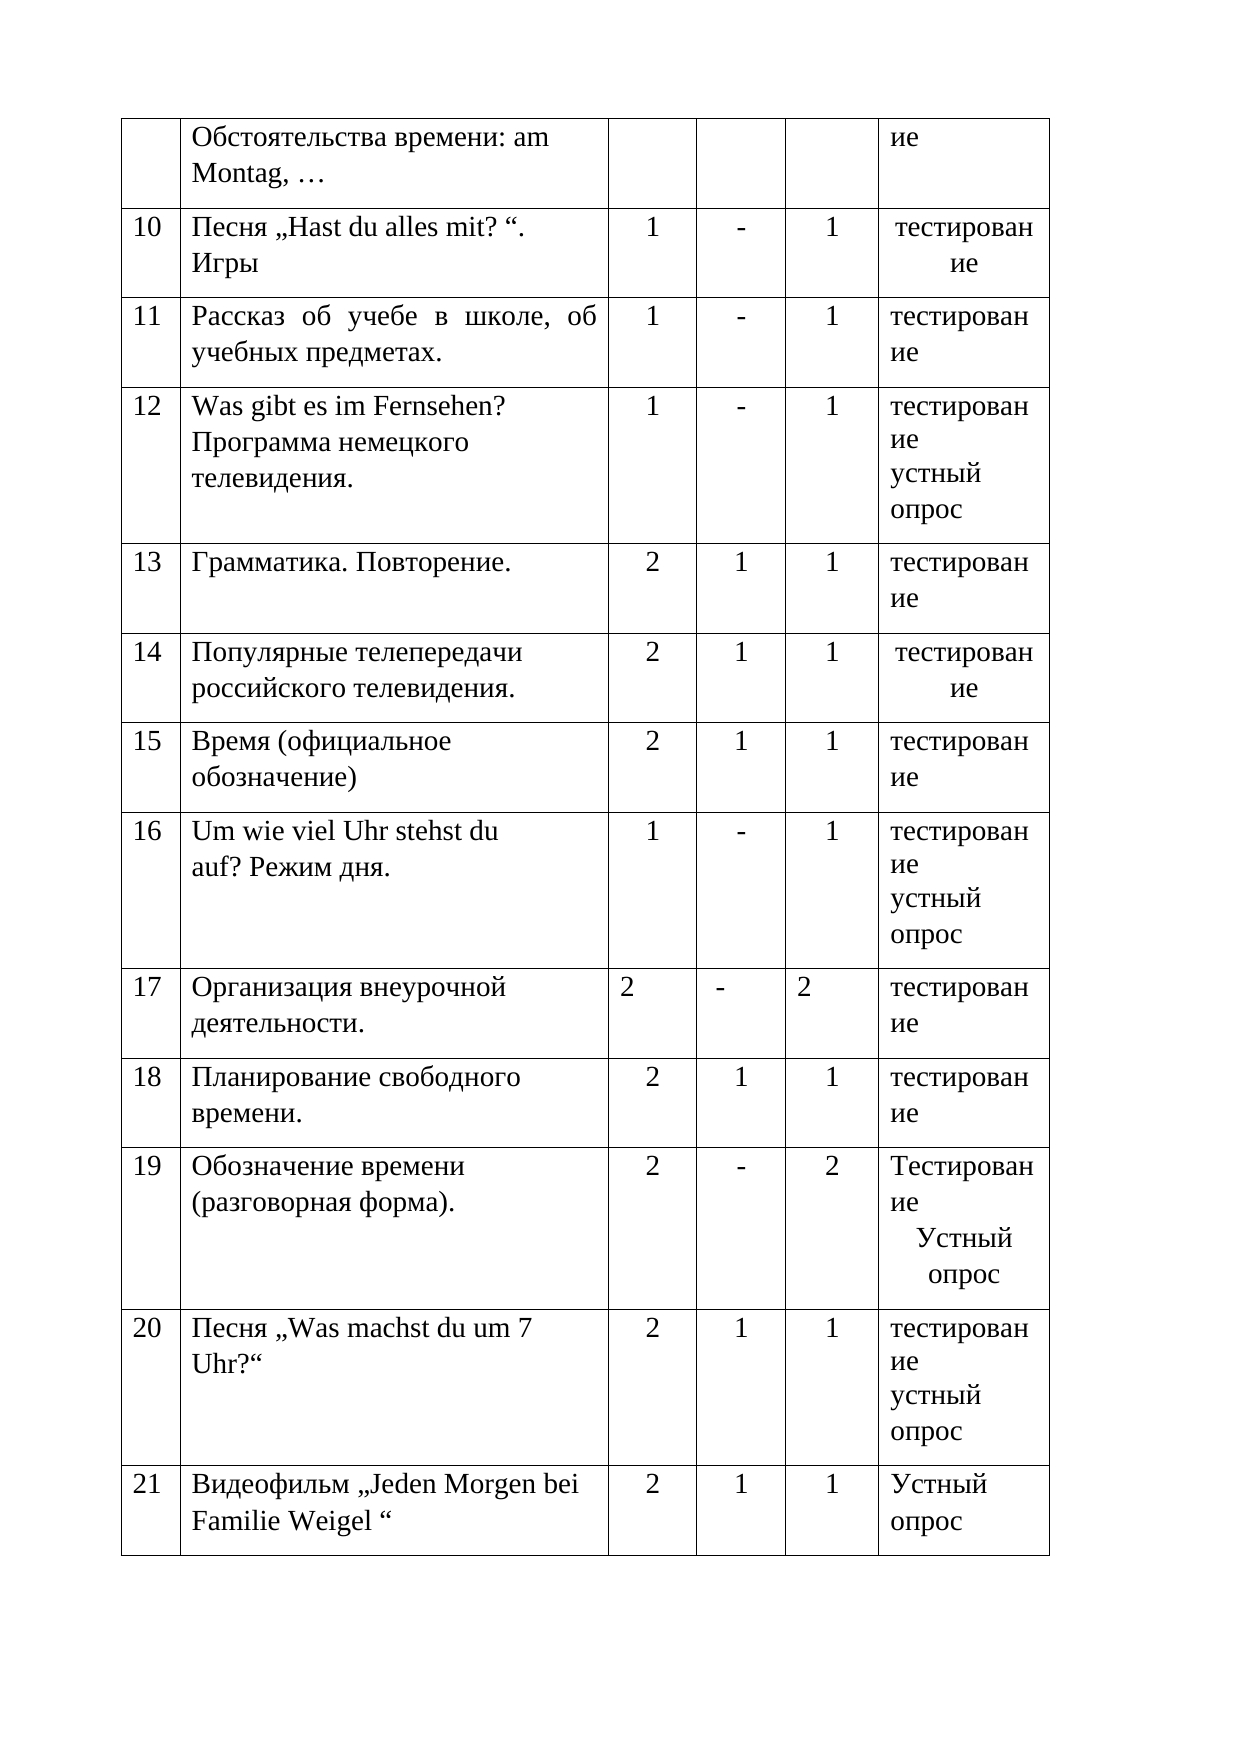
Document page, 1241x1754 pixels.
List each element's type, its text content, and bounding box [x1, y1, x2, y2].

table_cell тестирование [879, 723, 1049, 812]
table_cell Популярные телепередачи российского телевидения. [181, 634, 608, 722]
table_cell 1 [786, 298, 878, 387]
table_cell 1 [786, 634, 878, 722]
table_cell 2 [609, 1466, 696, 1555]
table_cell - [697, 969, 785, 1058]
table_cell 1 [609, 388, 696, 543]
table_cell 1 [786, 1310, 878, 1465]
table_cell 1 [609, 209, 696, 297]
table_cell 2 [786, 969, 878, 1058]
table_cell тестирование [879, 1059, 1049, 1147]
table_cell 1 [786, 1059, 878, 1147]
table_cell тестирование [879, 119, 1049, 208]
table_cell 10 [122, 209, 180, 297]
table_cell 1 [697, 723, 785, 812]
table_cell Время (официальное обозначение) [181, 723, 608, 812]
table_cell - [697, 298, 785, 387]
table_cell 2 [609, 1059, 696, 1147]
table_cell 1 [697, 1466, 785, 1555]
table_cell 1 [786, 544, 878, 633]
table_cell - [697, 119, 785, 208]
table_cell тестирование [879, 209, 1049, 297]
table_cell 14 [122, 634, 180, 722]
table_cell Песня „Was machst du um 7 Uhr?“ [181, 1310, 608, 1465]
table_cell 1 [786, 388, 878, 543]
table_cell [181, 119, 608, 208]
table_cell - [697, 209, 785, 297]
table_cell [181, 1466, 608, 1555]
table_cell Устный опрос [879, 1466, 1049, 1555]
table_cell 1 [697, 634, 785, 722]
table_cell 2 [609, 634, 696, 722]
table_cell тестирование [879, 298, 1049, 387]
table_cell 1 [609, 119, 696, 208]
table_cell 2 [609, 969, 696, 1058]
table_cell Тестирование Устный опрос [879, 1148, 1049, 1309]
table_cell 2 [609, 1148, 696, 1309]
table_cell 1 [786, 1466, 878, 1555]
table_cell 11 [122, 298, 180, 387]
table_cell Um wie viel Uhr stehst du auf? Режим дня. [181, 813, 608, 968]
table_cell Рассказ об учебе в школе, об учебных предметах. [181, 298, 608, 387]
table_cell Песня „Hast du alles mit? “. Игры [181, 209, 608, 297]
table_cell Was gibt es im Fernsehen? Программа немецкого телевидения. [181, 388, 608, 543]
table_cell 1 [786, 723, 878, 812]
table_cell 2 [609, 723, 696, 812]
table_cell тестирование [879, 969, 1049, 1058]
table_cell Грамматика. Повторение. [181, 544, 608, 633]
table_cell 1 [786, 813, 878, 968]
table_cell тестирование [879, 634, 1049, 722]
table_cell - [697, 388, 785, 543]
table_cell 1 [609, 298, 696, 387]
table_cell 2 [609, 544, 696, 633]
table_cell 15 [122, 723, 180, 812]
table_cell 19 [122, 1148, 180, 1309]
table_cell Планирование свободного времени. [181, 1059, 608, 1147]
table_cell 20 [122, 1310, 180, 1465]
table_cell 2 [786, 1148, 878, 1309]
table_cell Организация внеурочной деятельности. [181, 969, 608, 1058]
table_cell тестирование устный опрос [879, 388, 1049, 543]
table_cell 13 [122, 544, 180, 633]
table_cell 21 [122, 1466, 180, 1555]
table_cell 12 [122, 388, 180, 543]
table_cell 1 [609, 813, 696, 968]
table_cell 2 [609, 1310, 696, 1465]
table_cell 17 [122, 969, 180, 1058]
table_cell 1 [786, 119, 878, 208]
table_cell 1 [697, 544, 785, 633]
table_cell тестирование устный опрос [879, 1310, 1049, 1465]
table_cell - [697, 813, 785, 968]
table_cell 16 [122, 813, 180, 968]
table_cell Обозначение времени (разговорная форма). [181, 1148, 608, 1309]
table_cell 1 [697, 1059, 785, 1147]
table_cell 1 [786, 209, 878, 297]
table_cell 9 [122, 119, 180, 208]
table_cell тестирование устный опрос [879, 813, 1049, 968]
table_cell тестирование [879, 544, 1049, 633]
table_cell 1 [697, 1310, 785, 1465]
table_cell 18 [122, 1059, 180, 1147]
table_cell - [697, 1148, 785, 1309]
